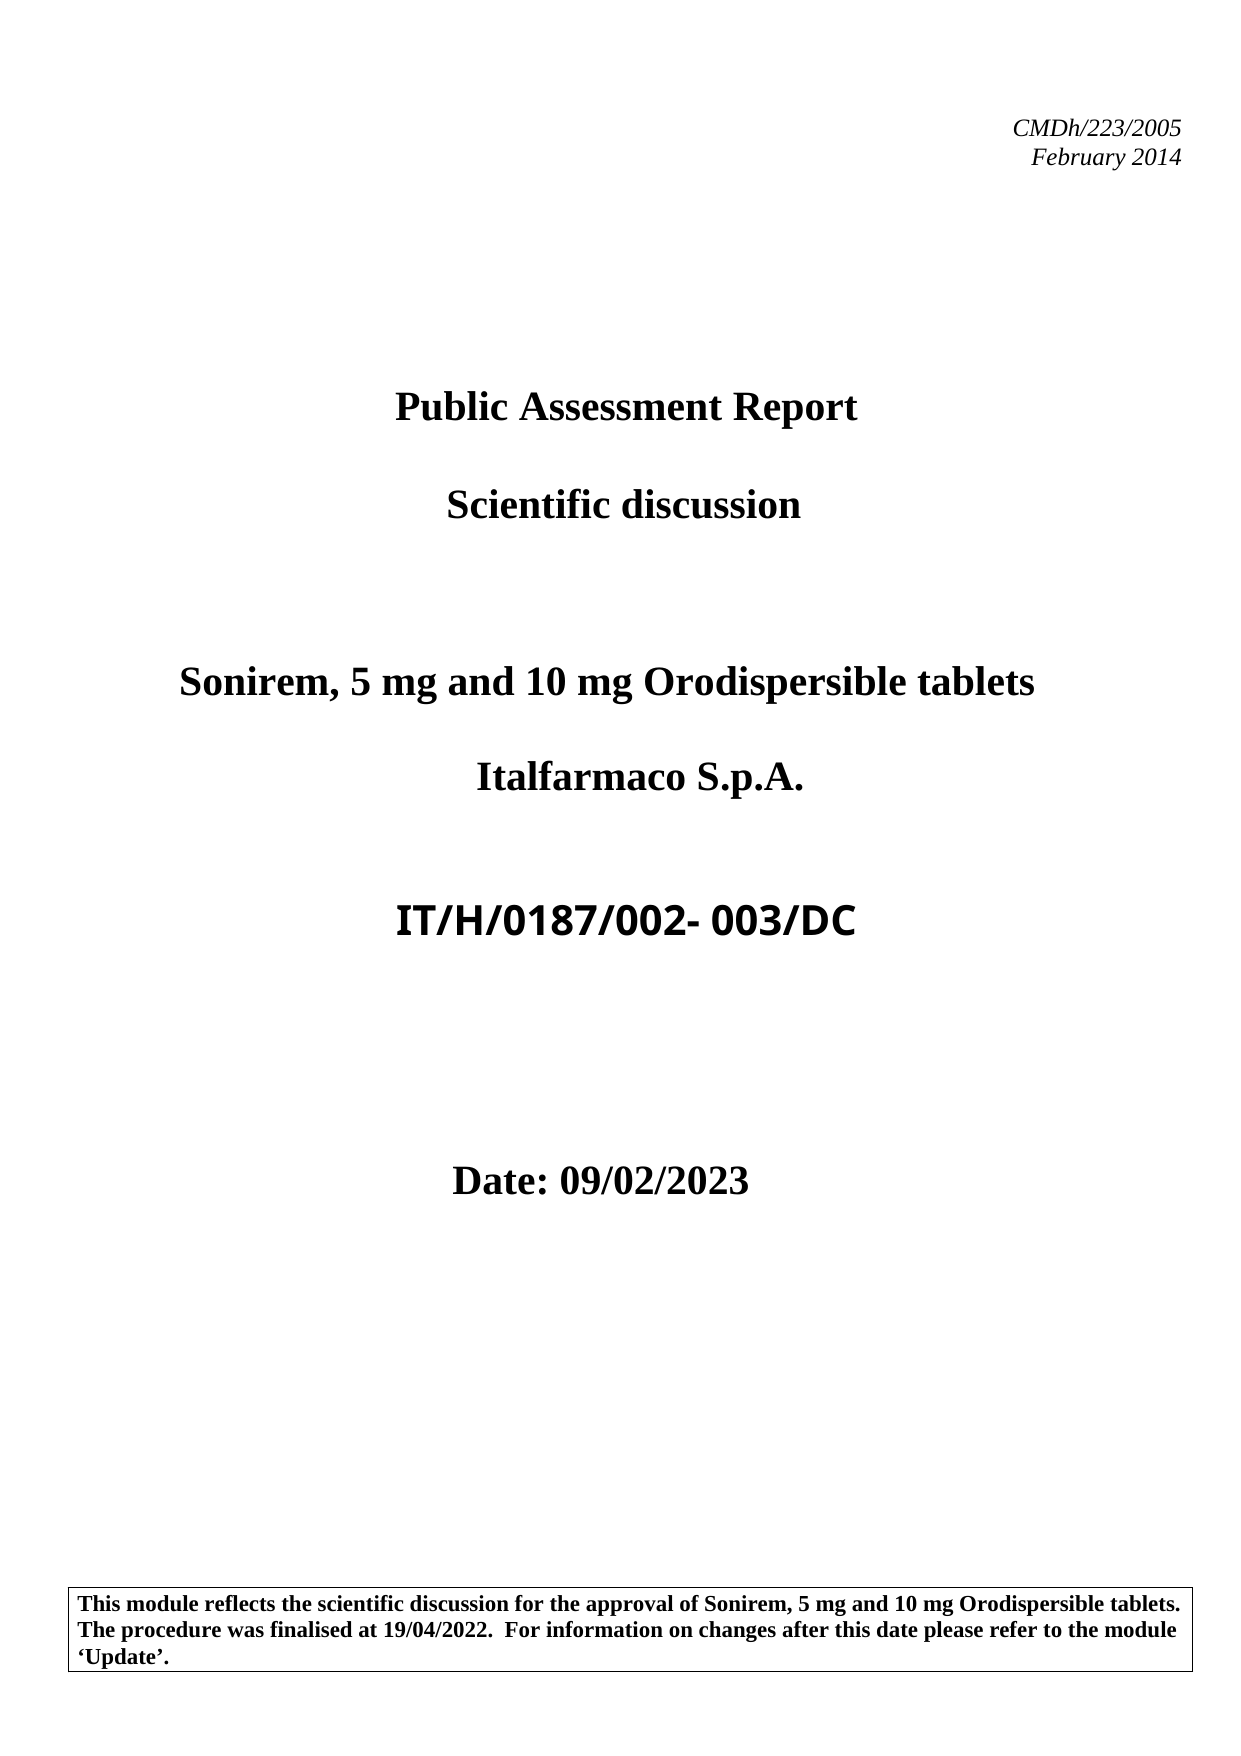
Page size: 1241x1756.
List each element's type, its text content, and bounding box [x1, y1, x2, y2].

text Italfarmaco S.p.A. [476, 752, 1044, 800]
text Public Assessment Report [209, 381, 1043, 429]
text Scientific discussion [446, 479, 1184, 527]
text This module reflects the scientific discussion for the approval of Sonirem, 5 mg and 10 mg Orodispersible tablets. The procedure was finalised at 19/04/2022. For information on changes after this date please refer to the module ‘Update’. [69, 1588, 1192, 1671]
text February 2014 [77, 142, 1184, 170]
text IT/H/0187/002- 003/DC [209, 891, 1043, 947]
text CMDh/223/2005 [77, 113, 1184, 142]
text Sonirem, 5 mg and 10 mg Orodispersible tablets [136, 656, 1038, 704]
text Date: 09/02/2023 [77, 1156, 1184, 1204]
